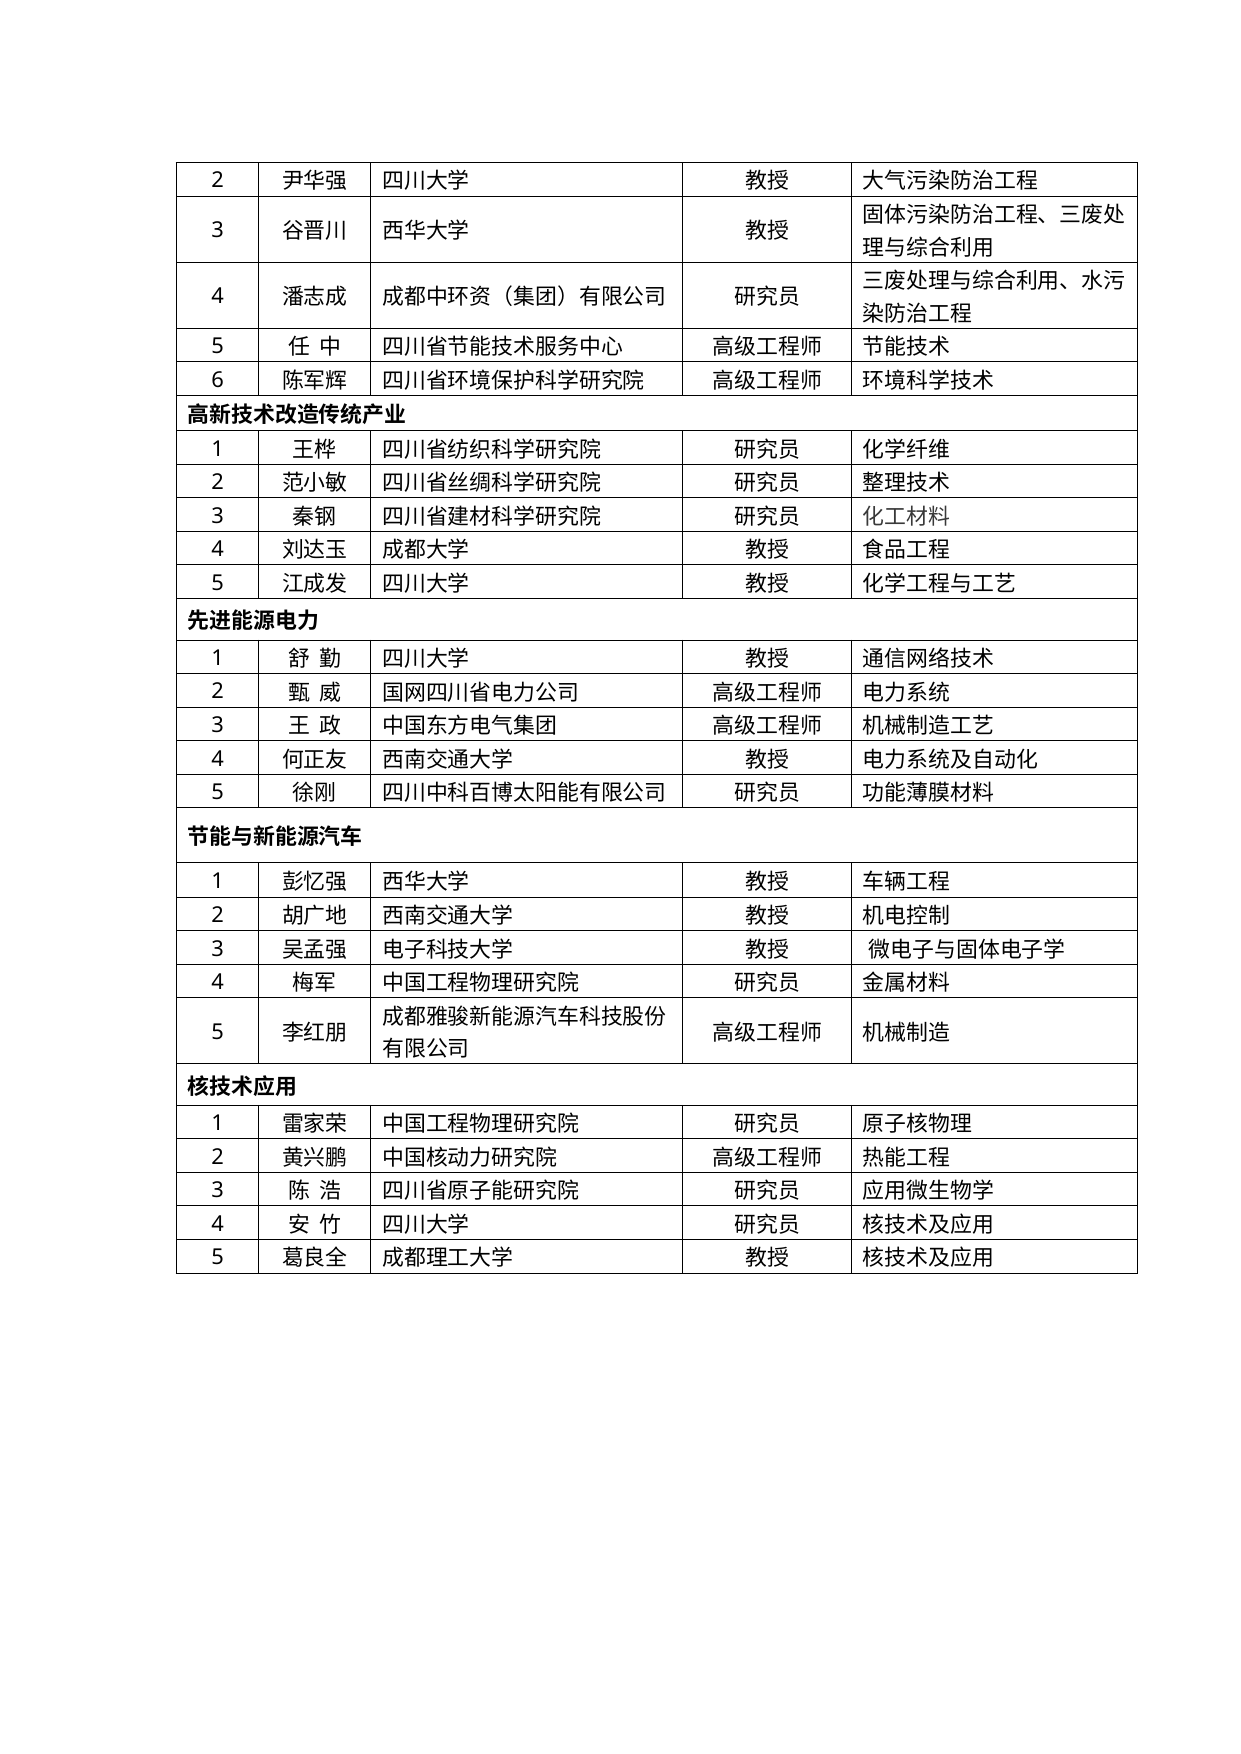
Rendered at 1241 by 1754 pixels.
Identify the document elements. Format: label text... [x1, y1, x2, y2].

table_cell 4 [177, 965, 258, 997]
table_cell 节能与新能源汽车 [177, 808, 1137, 862]
table_cell 教授 [683, 863, 851, 897]
table_cell 化学工程与工艺 [852, 565, 1137, 598]
table_cell 高新技术改造传统产业 [177, 396, 1137, 430]
table_cell 四川省环境保护科学研究院 [371, 362, 682, 395]
table_cell 5 [177, 1240, 258, 1272]
table_cell 王 政 [259, 708, 370, 740]
table_cell 2 [177, 674, 258, 707]
table_cell 4 [177, 1206, 258, 1239]
table_cell 高级工程师 [683, 708, 851, 740]
table_cell 原子核物理 [852, 1106, 1137, 1138]
table_cell 3 [177, 931, 258, 964]
table_cell 陈军辉 [259, 362, 370, 395]
table_cell 环境科学技术 [852, 362, 1137, 395]
table_cell 西华大学 [371, 197, 682, 262]
table_cell 中国东方电气集团 [371, 708, 682, 740]
table_cell 王桦 [259, 431, 370, 464]
table_cell 成都大学 [371, 532, 682, 564]
table_cell 通信网络技术 [852, 641, 1137, 673]
table_cell 研究员 [683, 431, 851, 464]
table_cell 微电子与固体电子学 [852, 931, 1137, 964]
table_cell 金属材料 [852, 965, 1137, 997]
table_cell 2 [177, 163, 258, 196]
table_cell 四川省建材科学研究院 [371, 498, 682, 531]
table_cell 葛良全 [259, 1240, 370, 1272]
table_cell 徐刚 [259, 775, 370, 807]
table_cell 秦钢 [259, 498, 370, 531]
table_cell 1 [177, 863, 258, 897]
table_cell 成都理工大学 [371, 1240, 682, 1272]
table_cell 教授 [683, 641, 851, 673]
table_cell 教授 [683, 565, 851, 598]
table_cell 电力系统 [852, 674, 1137, 707]
table_cell 机电控制 [852, 898, 1137, 930]
table_cell 6 [177, 362, 258, 395]
table_cell 黄兴鹏 [259, 1139, 370, 1172]
table_cell 范小敏 [259, 465, 370, 497]
table_cell 核技术应用 [177, 1064, 1137, 1105]
table_cell 成都中环资（集团）有限公司 [371, 263, 682, 328]
table_cell 梅军 [259, 965, 370, 997]
table_cell 核技术及应用 [852, 1240, 1137, 1272]
table_cell 车辆工程 [852, 863, 1137, 897]
table_cell 电力系统及自动化 [852, 741, 1137, 774]
table_cell 西南交通大学 [371, 741, 682, 774]
table_cell 国网四川省电力公司 [371, 674, 682, 707]
table_cell 四川中科百博太阳能有限公司 [371, 775, 682, 807]
table_cell 功能薄膜材料 [852, 775, 1137, 807]
table_cell 四川大学 [371, 1206, 682, 1239]
table_cell 3 [177, 708, 258, 740]
table_cell 食品工程 [852, 532, 1137, 564]
table_cell 化学纤维 [852, 431, 1137, 464]
table_cell 应用微生物学 [852, 1173, 1137, 1205]
table_cell 研究员 [683, 1173, 851, 1205]
table_cell 教授 [683, 898, 851, 930]
table_cell 研究员 [683, 1206, 851, 1239]
table_cell 4 [177, 741, 258, 774]
table_cell 高级工程师 [683, 674, 851, 707]
table_cell 机械制造工艺 [852, 708, 1137, 740]
table_cell 舒 勤 [259, 641, 370, 673]
table_cell 四川省丝绸科学研究院 [371, 465, 682, 497]
table_cell 大气污染防治工程 [852, 163, 1137, 196]
table_cell 高级工程师 [683, 329, 851, 361]
table_cell 研究员 [683, 965, 851, 997]
table_cell 陈 浩 [259, 1173, 370, 1205]
table_cell 任 中 [259, 329, 370, 361]
table_cell 何正友 [259, 741, 370, 774]
table_cell 高级工程师 [683, 362, 851, 395]
table_cell 固体污染防治工程、三废处理与综合利用 [852, 197, 1137, 262]
table_cell 彭忆强 [259, 863, 370, 897]
table_cell 4 [177, 263, 258, 328]
table_cell 胡广地 [259, 898, 370, 930]
table_cell 热能工程 [852, 1139, 1137, 1172]
table_cell 四川省纺织科学研究院 [371, 431, 682, 464]
table_cell 4 [177, 532, 258, 564]
table_cell 先进能源电力 [177, 599, 1137, 639]
table_cell 化工材料 [852, 498, 1137, 531]
table_cell 2 [177, 465, 258, 497]
table_cell 教授 [683, 197, 851, 262]
table_cell 西华大学 [371, 863, 682, 897]
table_cell 刘达玉 [259, 532, 370, 564]
table_cell 成都雅骏新能源汽车科技股份有限公司 [371, 998, 682, 1063]
table_cell 2 [177, 1139, 258, 1172]
table_cell 雷家荣 [259, 1106, 370, 1138]
table_cell 电子科技大学 [371, 931, 682, 964]
table_cell 研究员 [683, 465, 851, 497]
table_cell 西南交通大学 [371, 898, 682, 930]
table_cell 吴孟强 [259, 931, 370, 964]
table_cell 潘志成 [259, 263, 370, 328]
table_cell 四川大学 [371, 641, 682, 673]
table_cell 江成发 [259, 565, 370, 598]
table_cell 5 [177, 565, 258, 598]
table_cell 5 [177, 998, 258, 1063]
table_cell 四川大学 [371, 565, 682, 598]
table_cell 1 [177, 1106, 258, 1138]
table_cell 尹华强 [259, 163, 370, 196]
table_cell 李红朋 [259, 998, 370, 1063]
table_cell 教授 [683, 1240, 851, 1272]
table_cell 中国核动力研究院 [371, 1139, 682, 1172]
table_cell 四川大学 [371, 163, 682, 196]
table_cell 3 [177, 498, 258, 531]
table_cell 5 [177, 775, 258, 807]
table_cell 机械制造 [852, 998, 1137, 1063]
table_cell 节能技术 [852, 329, 1137, 361]
table_cell 教授 [683, 163, 851, 196]
table_cell 高级工程师 [683, 998, 851, 1063]
table_cell 3 [177, 1173, 258, 1205]
table_cell 教授 [683, 532, 851, 564]
table_cell 研究员 [683, 498, 851, 531]
table_cell 四川省节能技术服务中心 [371, 329, 682, 361]
table_cell 3 [177, 197, 258, 262]
table_cell 中国工程物理研究院 [371, 1106, 682, 1138]
table_cell 四川省原子能研究院 [371, 1173, 682, 1205]
table_cell 教授 [683, 931, 851, 964]
table_cell 研究员 [683, 1106, 851, 1138]
table_cell 研究员 [683, 263, 851, 328]
table_cell 核技术及应用 [852, 1206, 1137, 1239]
table_cell 1 [177, 431, 258, 464]
table_cell 2 [177, 898, 258, 930]
table_cell 三废处理与综合利用、水污染防治工程 [852, 263, 1137, 328]
table_cell 教授 [683, 741, 851, 774]
table_cell 甄 威 [259, 674, 370, 707]
table_cell 整理技术 [852, 465, 1137, 497]
table_cell 研究员 [683, 775, 851, 807]
table_cell 谷晋川 [259, 197, 370, 262]
table_cell 高级工程师 [683, 1139, 851, 1172]
table_cell 中国工程物理研究院 [371, 965, 682, 997]
table_cell 5 [177, 329, 258, 361]
table_cell 安 竹 [259, 1206, 370, 1239]
table_cell 1 [177, 641, 258, 673]
